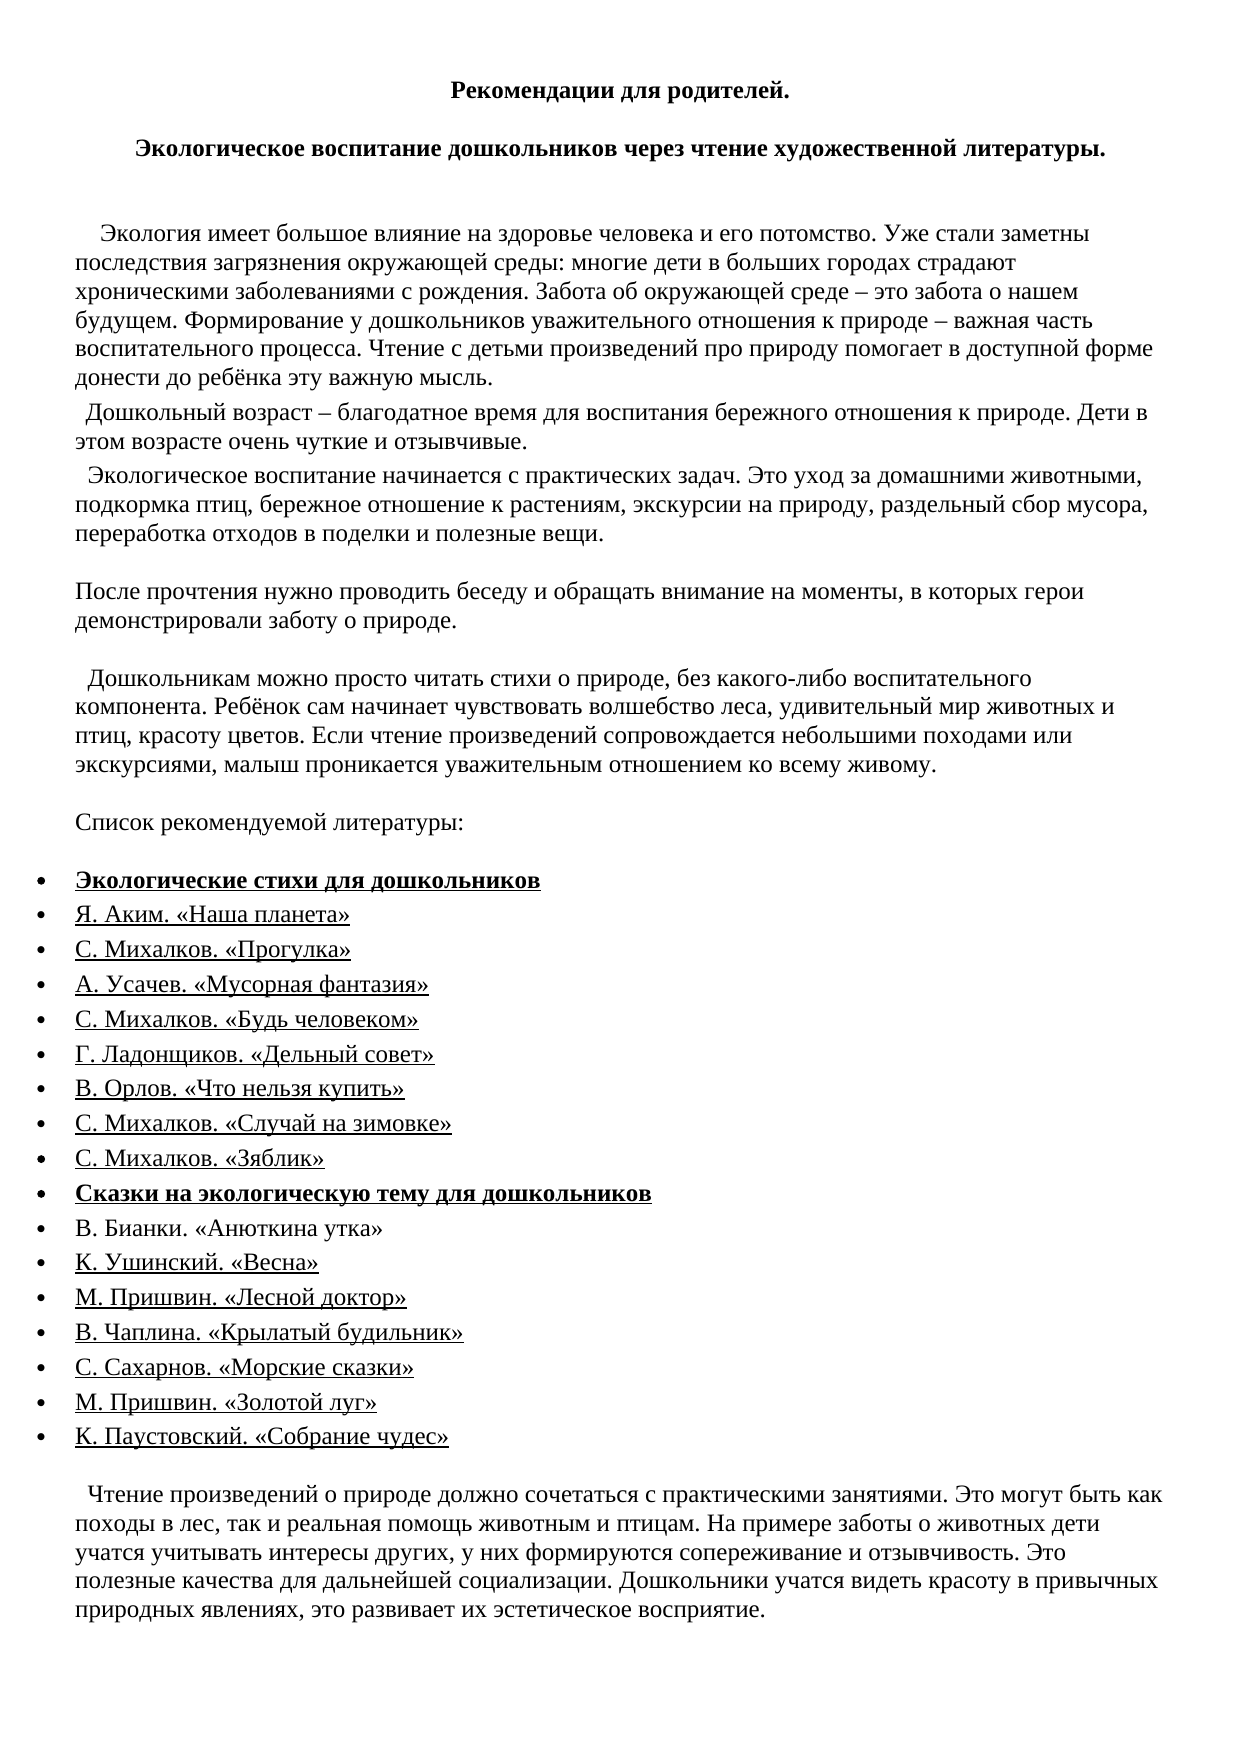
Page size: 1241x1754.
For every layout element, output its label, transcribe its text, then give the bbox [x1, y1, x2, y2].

text Дошкольникам можно просто читать стихи о природе, без какого-либо воспитательного компонента. Ребёнок сам начинает чувствовать волшебство леса, удивительный мир животных и птиц, красоту цветов. Если чтение произведений сопровождается небольшими походами или экскурсиями, малыш проникается уважительным отношением ко всему живому. [75, 663, 1165, 778]
text Экология имеет большое влияние на здоровье человека и его потомство. Уже стали заметны последствия загрязнения окружающей среды: многие дети в больших городах страдают хроническими заболеваниями с рождения. Забота об окружающей среде – это забота о нашем будущем. Формирование у дошкольников уважительного отношения к природе – важная часть воспитательного процесса. Чтение с детьми произведений про природу помогает в доступной форме донести до ребёнка эту важную мысль. [75, 218, 1165, 391]
text Рекомендации для родителей. [75, 75, 1165, 104]
list С. Михалков. «Будь человеком» [37, 1004, 1165, 1033]
list В. Бианки. «Анюткина утка» [37, 1213, 1165, 1241]
text Чтение произведений о природе должно сочетаться с практическими занятиями. Это могут быть как походы в лес, так и реальная помощь животным и птицам. На примере заботы о животных дети учатся учитывать интересы других, у них формируются сопереживание и отзывчивость. Это полезные качества для дальнейшей социализации. Дошкольники учатся видеть красоту в привычных природных явлениях, это развивает их эстетическое восприятие. [75, 1479, 1165, 1623]
list М. Пришвин. «Золотой луг» [37, 1387, 1165, 1415]
list Сказки на экологическую тему для дошкольников [37, 1178, 1165, 1207]
list С. Сахарнов. «Морские сказки» [37, 1352, 1165, 1381]
list В. Орлов. «Что нельзя купить» [37, 1073, 1165, 1102]
list С. Михалков. «Зяблик» [37, 1143, 1165, 1172]
text Экологическое воспитание начинается с практических задач. Это уход за домашними животными, подкормка птиц, бережное отношение к растениям, экскурсии на природу, раздельный сбор мусора, переработка отходов в поделки и полезные вещи. [75, 461, 1165, 547]
text Дошкольный возраст – благодатное время для воспитания бережного отношения к природе. Дети в этом возрасте очень чуткие и отзывчивые. [75, 397, 1165, 454]
text После прочтения нужно проводить беседу и обращать внимание на моменты, в которых герои демонстрировали заботу о природе. [75, 576, 1165, 633]
list К. Паустовский. «Собрание чудес» [37, 1421, 1165, 1450]
text Список рекомендуемой литературы: [75, 807, 1165, 836]
list Г. Ладонщиков. «Дельный совет» [37, 1039, 1165, 1067]
list С. Михалков. «Случай на зимовке» [37, 1108, 1165, 1137]
list В. Чаплина. «Крылатый будильник» [37, 1317, 1165, 1346]
list К. Ушинский. «Весна» [37, 1247, 1165, 1276]
list Я. Аким. «Наша планета» [37, 899, 1165, 928]
list А. Усачев. «Мусорная фантазия» [37, 969, 1165, 998]
list Экологические стихи для дошкольников [37, 865, 1165, 893]
list М. Пришвин. «Лесной доктор» [37, 1282, 1165, 1311]
list С. Михалков. «Прогулка» [37, 934, 1165, 963]
text Экологическое воспитание дошкольников через чтение художественной литературы. [75, 133, 1165, 162]
